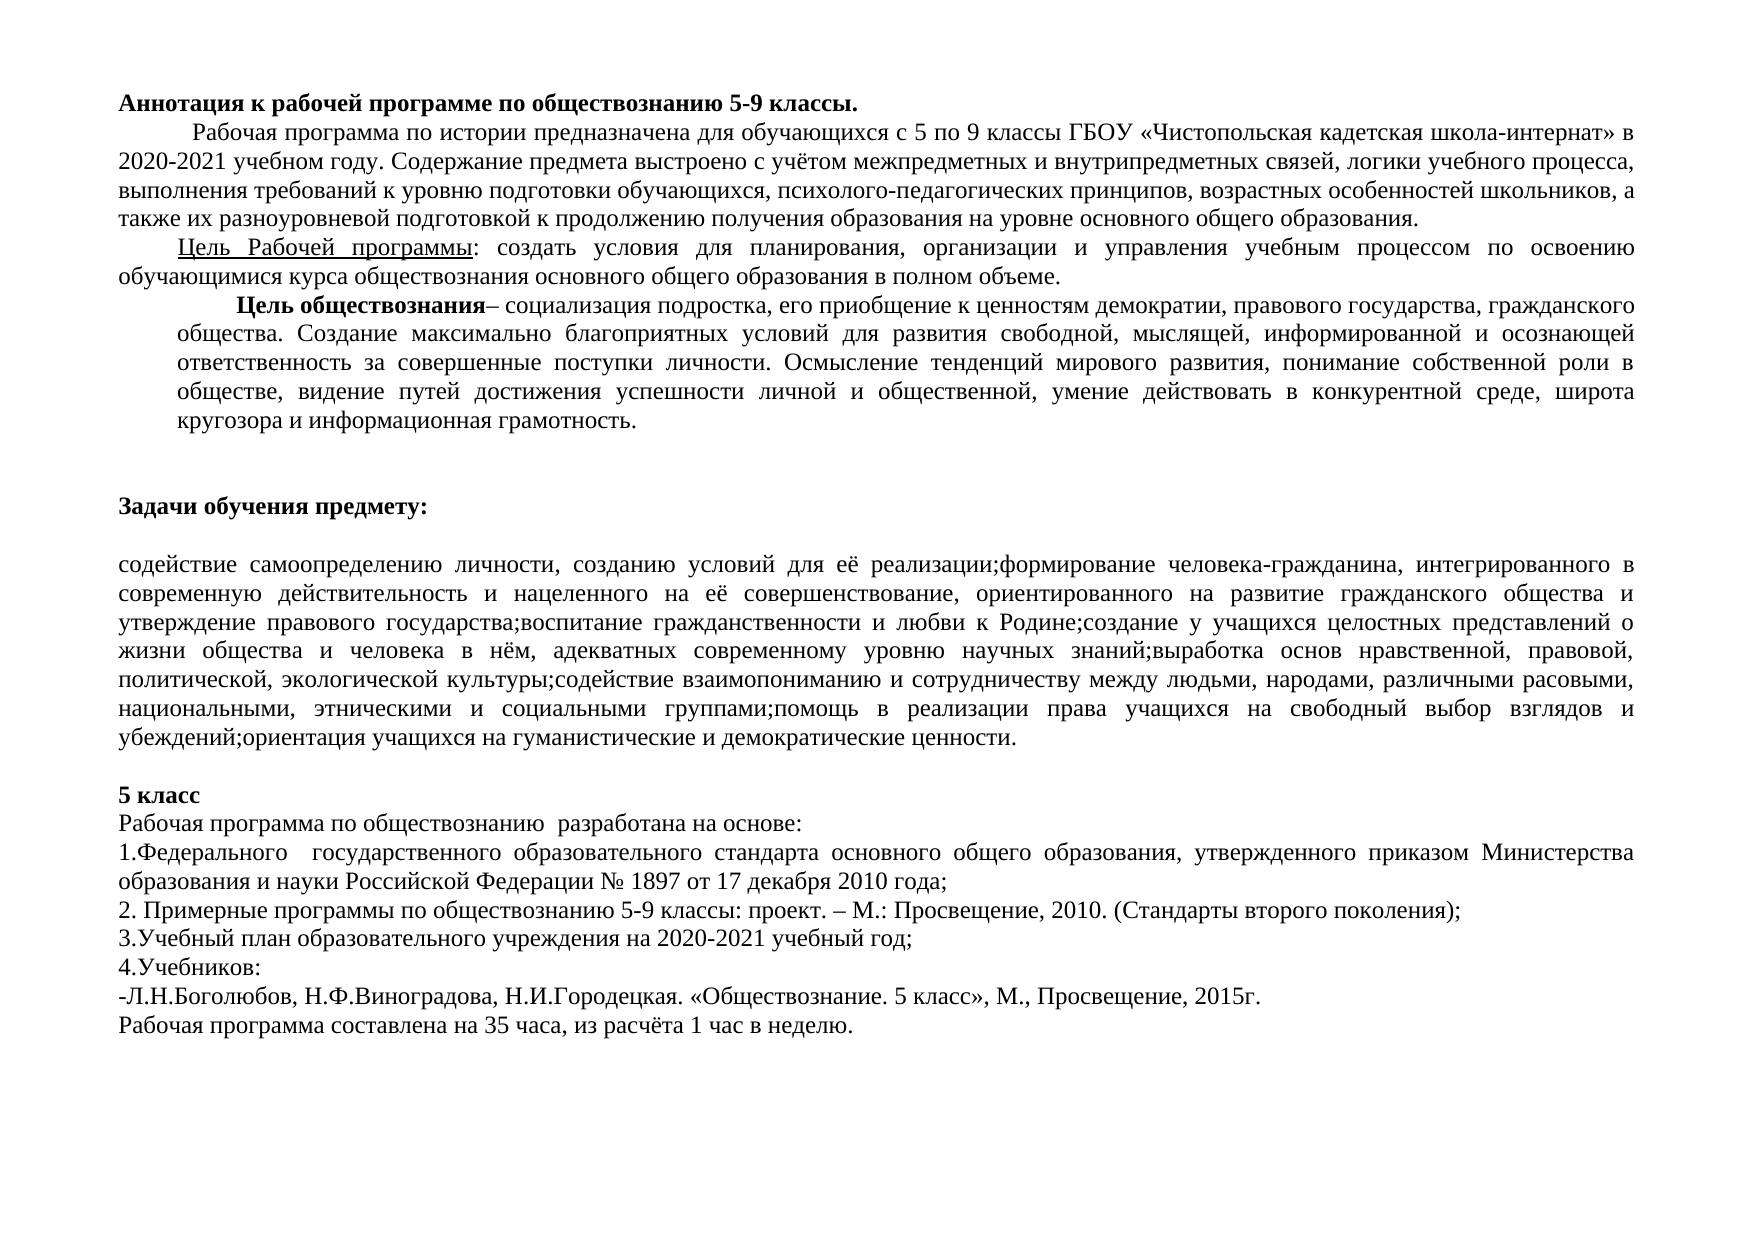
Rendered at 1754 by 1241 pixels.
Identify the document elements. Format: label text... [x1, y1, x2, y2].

text Рабочая программа по обществознанию разработана на основе: [118, 808, 1636, 837]
text -Л.Н.Боголюбов, Н.Ф.Виноградова, Н.И.Городецкая. «Обществознание. 5 класс», М., Просвещение, 2015г. [118, 981, 1636, 1010]
text Цель Рабочей программы: создать условия для планирования, организации и управления учебным процессом по освоению обучающимися курса обществознания основного общего образования в полном объеме. [118, 232, 1636, 290]
text Рабочая программа по истории предназначена для обучающихся с 5 по 9 классы ГБОУ «Чистопольская кадетская школа-интернат» в 2020-2021 учебном году. Содержание предмета выстроено с учётом межпредметных и внутрипредметных связей, логики учебного процесса, выполнения требований к уровню подготовки обучающихся, психолого-педагогических принципов, возрастных особенностей школьников, а также их разноуровневой подготовкой к продолжению получения образования на уровне основного общего образования. [118, 117, 1636, 232]
text содействие самоопределению личности, созданию условий для её реализации;формирование человека-гражданина, интегрированного в современную действительность и нацеленного на её совершенствование, ориентированного на развитие гражданского общества и утверждение правового государства;воспитание гражданственности и любви к Родине;создание у учащихся целостных представлений о жизни общества и человека в нём, адекватных современному уровню научных знаний;выработка основ нравственной, правовой, политической, экологической культуры;содействие взаимопониманию и сотрудничеству между людьми, народами, различными расовыми, национальными, этническими и социальными группами;помощь в реализации права учащихся на свободный выбор взглядов и убеждений;ориентация учащихся на гуманистические и демократические ценности. [118, 549, 1636, 751]
text Цель обществознания– социализация подростка, его приобщение к ценностям демократии, правового государства, гражданского общества. Создание максимально благоприятных условий для развития свободной, мыслящей, информированной и осознающей ответственность за совершенные поступки личности. Осмысление тенденций мирового развития, понимание собственной роли в обществе, видение путей достижения успешности личной и общественной, умение действовать в конкурентной среде, широта кругозора и информационная грамотность. [177, 290, 1636, 433]
text 2. Примерные программы по обществознанию 5-9 классы: проект. – М.: Просвещение, 2010. (Стандарты второго поколения); [118, 895, 1636, 923]
text Рабочая программа составлена на 35 часа, из расчёта 1 час в неделю. [118, 1010, 1636, 1038]
text 3.Учебный план образовательного учреждения на 2020-2021 учебный год; [118, 923, 1636, 952]
text 4.Учебников: [118, 952, 1636, 981]
text Аннотация к рабочей программе по обществознанию 5-9 классы. [118, 88, 1636, 117]
text Задачи обучения предмету: [118, 491, 1636, 520]
text 5 класс [118, 780, 1636, 808]
